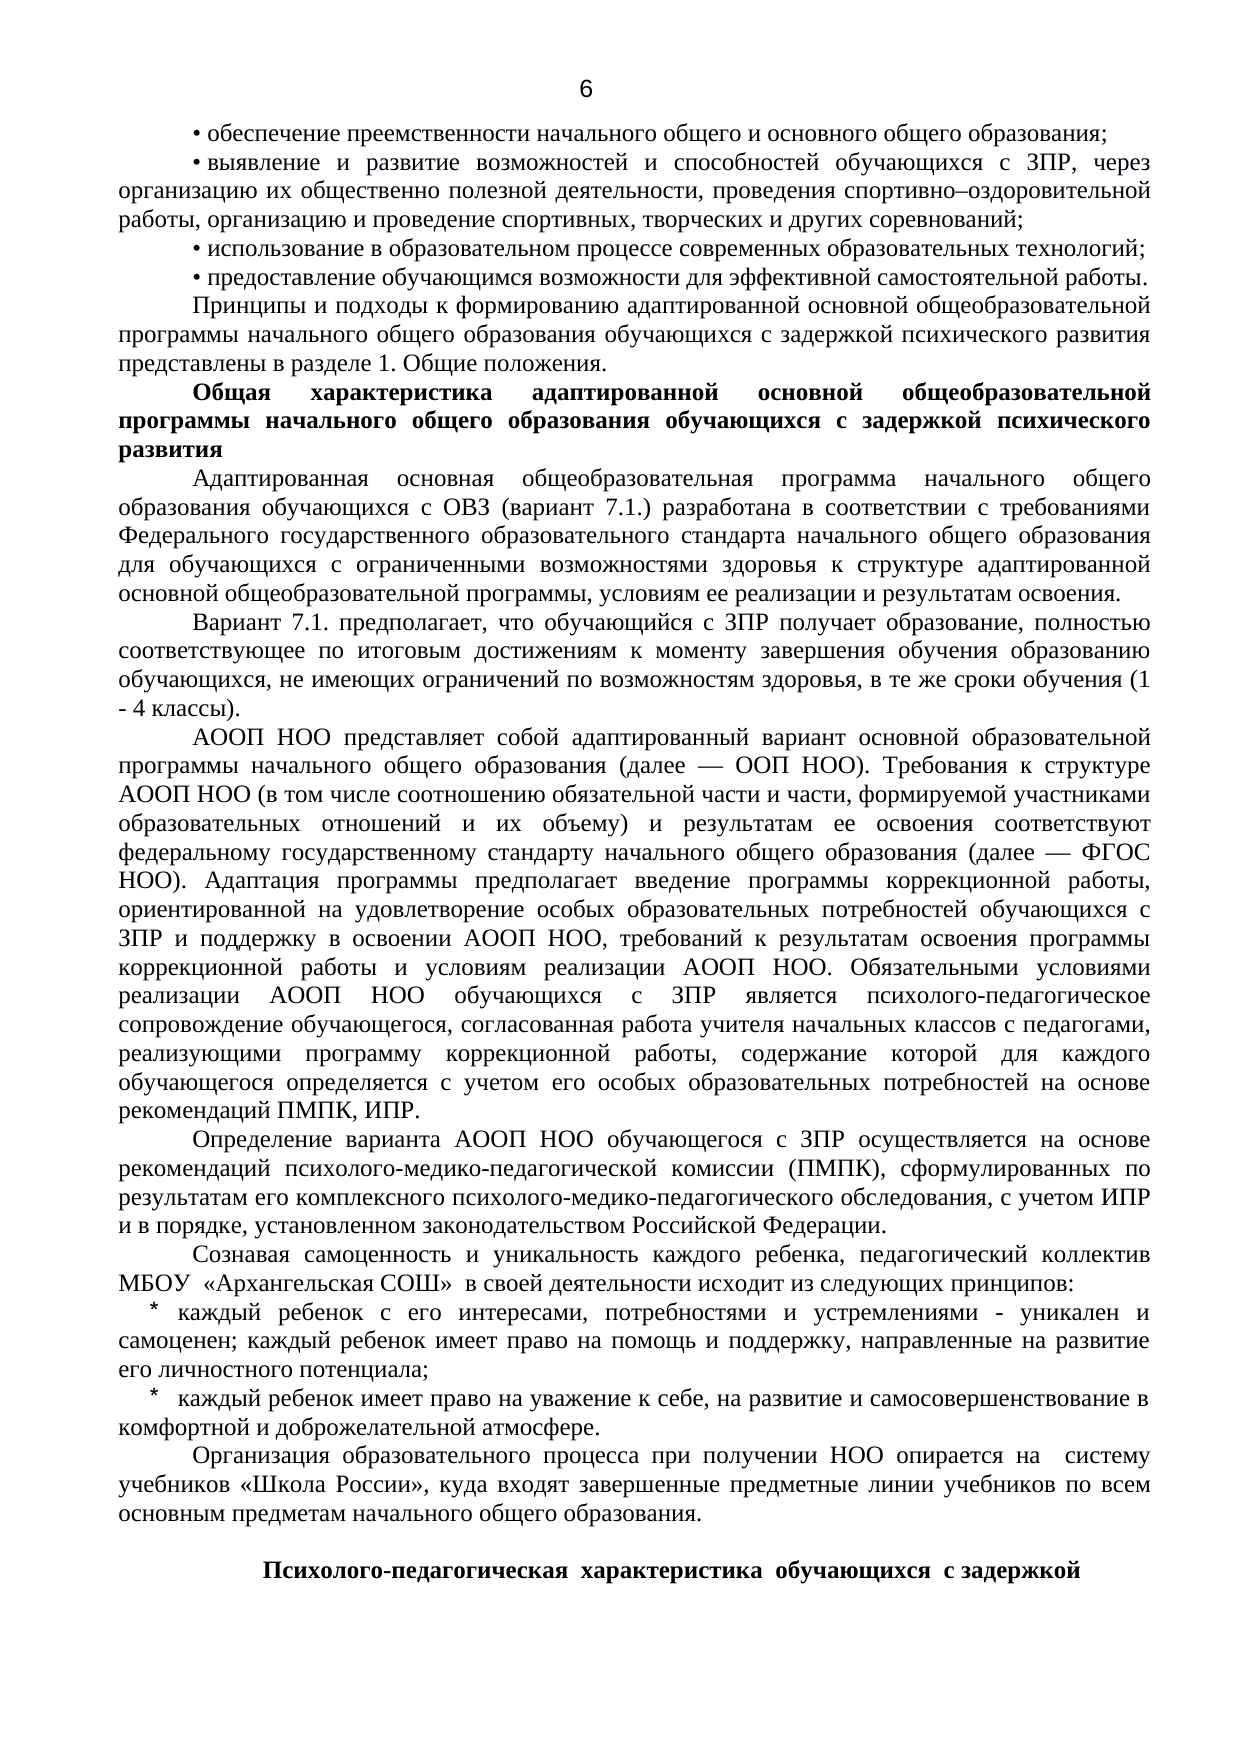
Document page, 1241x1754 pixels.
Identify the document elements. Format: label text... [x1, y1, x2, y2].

text Сознавая самоценность и уникальность каждого ребенка, педагогический коллектив МБОУ «Архангельская СОШ» в своей деятельности исходит из следующих принципов: [118, 1239, 1152, 1297]
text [118, 1556, 1152, 1584]
text Вариант 7.1. предполагает, что обучающийся с ЗПР получает образование, полностью соответствующее по итоговым достижениям к моменту завершения обучения образованию обучающихся, не имеющих ограничений по возможностям здоровья, в те же сроки обучения (1 - 4 классы). [118, 607, 1152, 722]
text • предоставление обучающимся возможности для эффективной самостоятельной работы. [118, 262, 1152, 291]
text • обеспечение преемственности начального общего и основного общего образования; [118, 118, 1152, 147]
list каждый ребенок имеет право на уважение к себе, на развитие и самосовершенствование в комфортной и доброжелательной атмосфере. [118, 1383, 1149, 1441]
list каждый ребенок с его интересами, потребностями и устремлениями - уникален и самоценен; каждый ребенок имеет право на помощь и поддержку, направленные на развитие его личностного потенциала; [118, 1297, 1151, 1383]
text Организация образовательного процесса при получении НОО опирается на систему учебников «Школа России», куда входят завершенные предметные линии учебников по всем основным предметам начального общего образования. [118, 1441, 1152, 1527]
text АООП НОО представляет собой адаптированный вариант основной образовательной программы начального общего образования (далее — ООП НОО). Требования к структуре АООП НОО (в том числе соотношению обязательной части и части, формируемой участниками образовательных отношений и их объему) и результатам ее освоения соответствуют федеральному государственному стандарту начального общего образования (далее — ФГОС НОО). Адаптация программы предполагает введение программы коррекционной работы, ориентированной на удовлетворение особых образовательных потребностей обучающихся с ЗПР и поддержку в освоении АООП НОО, требований к результатам освоения программы коррекционной работы и условиям реализации АООП НОО. Обязательными условиями реализации АООП НОО обучающихся с ЗПР является психолого-педагогическое сопровождение обучающегося, согласованная работа учителя начальных классов с педагогами, реализующими программу коррекционной работы, содержание которой для каждого обучающегося определяется с учетом его особых образовательных потребностей на основе рекомендаций ПМПК, ИПР. [118, 722, 1152, 1124]
text Общая характеристика адаптированной основной общеобразовательной программы начального общего образования обучающихся с задержкой психического развития [118, 377, 1152, 463]
text • использование в образовательном процессе современных образовательных технологий; [118, 233, 1152, 262]
text • выявление и развитие возможностей и способностей обучающихся с ЗПР, через организацию их общественно полезной деятельности, проведения спортивно–оздоровительной работы, организацию и проведение спортивных, творческих и других соревнований; [118, 147, 1152, 233]
text Адаптированная основная общеобразовательная программа начального общего образования обучающихся с ОВЗ (вариант 7.1.) разработана в соответствии с требованиями Федерального государственного образовательного стандарта начального общего образования для обучающихся с ограниченными возможностями здоровья к структуре адаптированной основной общеобразовательной программы, условиям ее реализации и результатам освоения. [118, 463, 1152, 607]
text Определение варианта АООП НОО обучающегося с ЗПР осуществляется на основе рекомендаций психолого-медико-педагогической комиссии (ПМПК), сформулированных по результатам его комплексного психолого-медико-педагогического обследования, с учетом ИПР и в порядке, установленном законодательством Российской Федерации. [118, 1124, 1152, 1239]
text Принципы и подходы к формированию адаптированной основной общеобразовательной программы начального общего образования обучающихся с задержкой психического развития представлены в разделе 1. Общие положения. [118, 291, 1152, 377]
